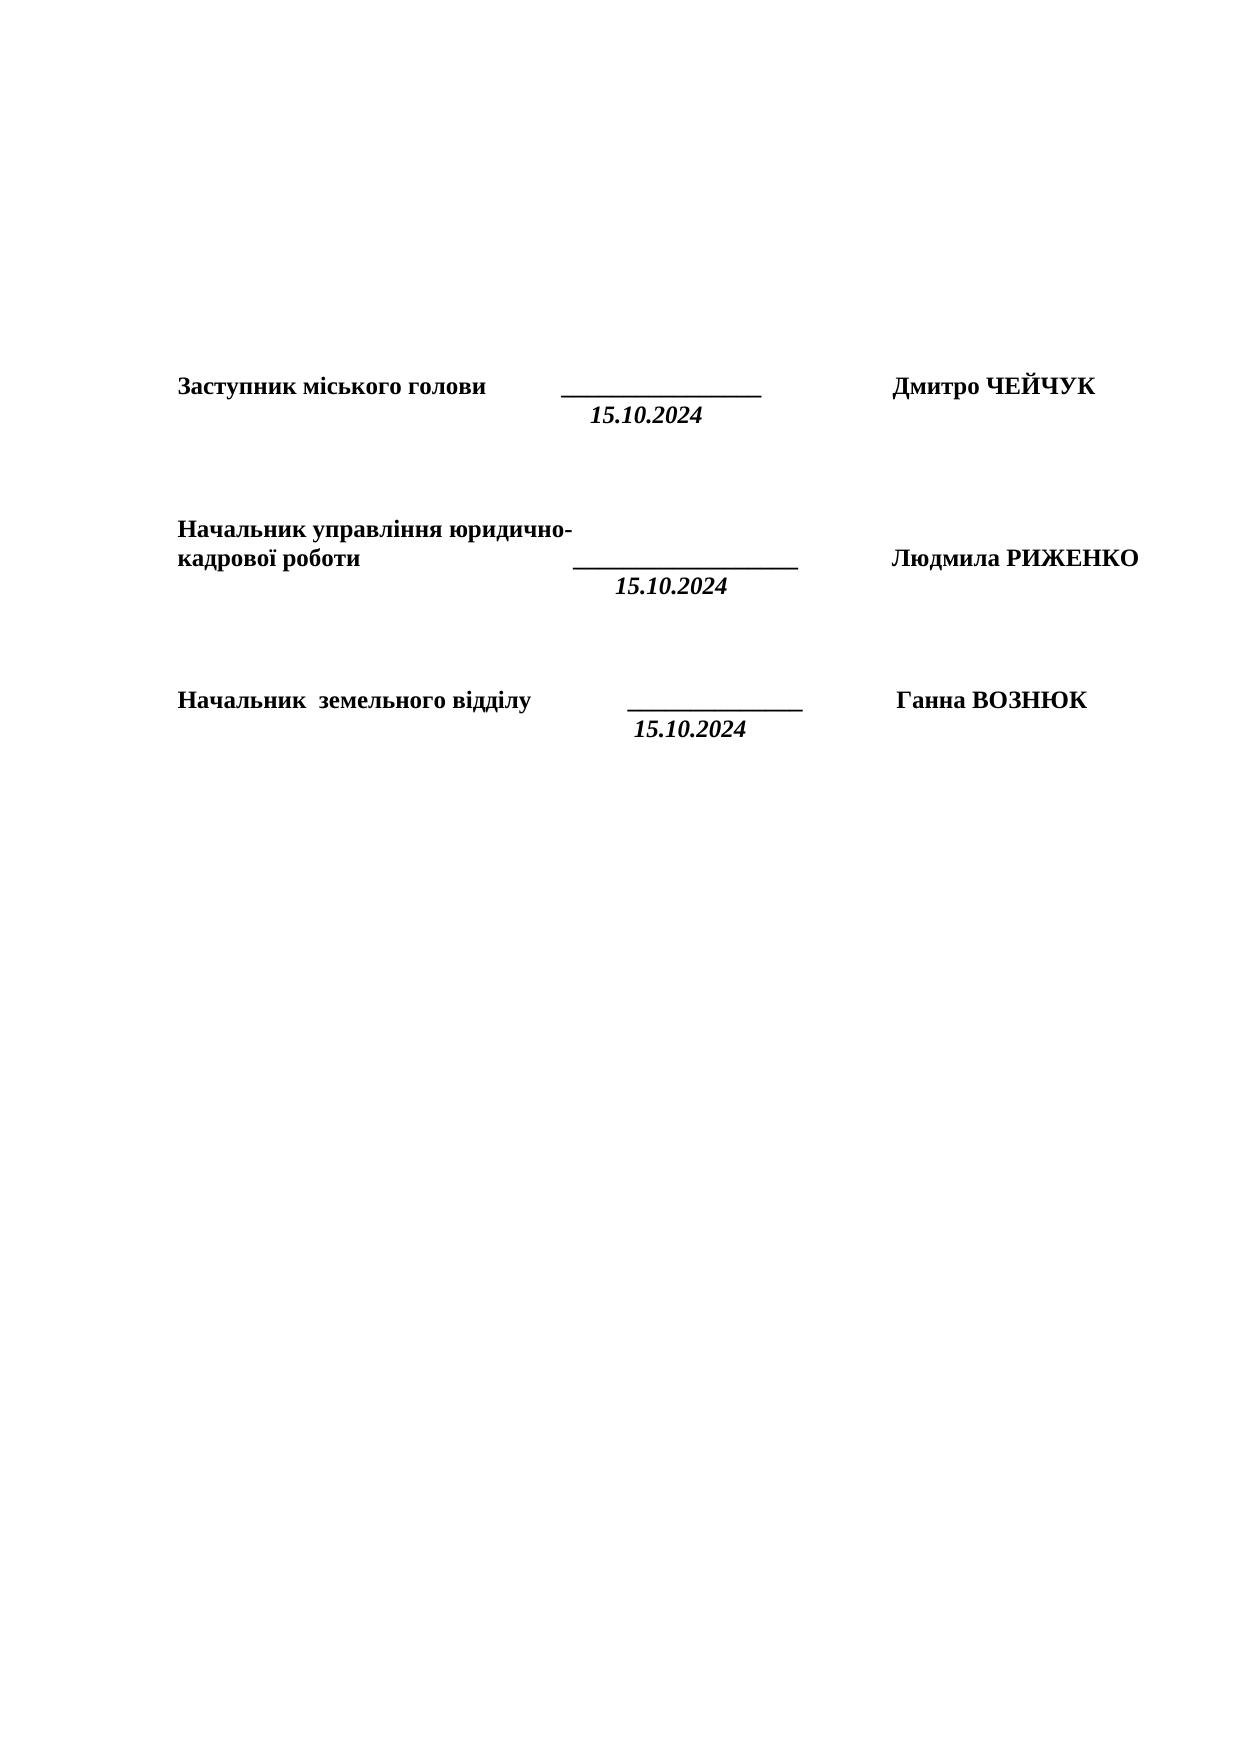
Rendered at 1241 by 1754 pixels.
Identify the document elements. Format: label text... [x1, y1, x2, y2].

text Начальник управління юридично- [177, 485, 1152, 543]
text кадрової роботи __________________ Людмила РИЖЕНКО [177, 543, 1152, 571]
text 15.10.2024 [177, 714, 1152, 742]
text Заступник міського голови ________________ Дмитро ЧЕЙЧУК [177, 371, 1152, 400]
text 15.10.2024 [177, 571, 1152, 685]
text 15.10.2024 [177, 400, 1152, 456]
text Начальник земельного відділу ______________ Ганна ВОЗНЮК [177, 685, 1152, 714]
